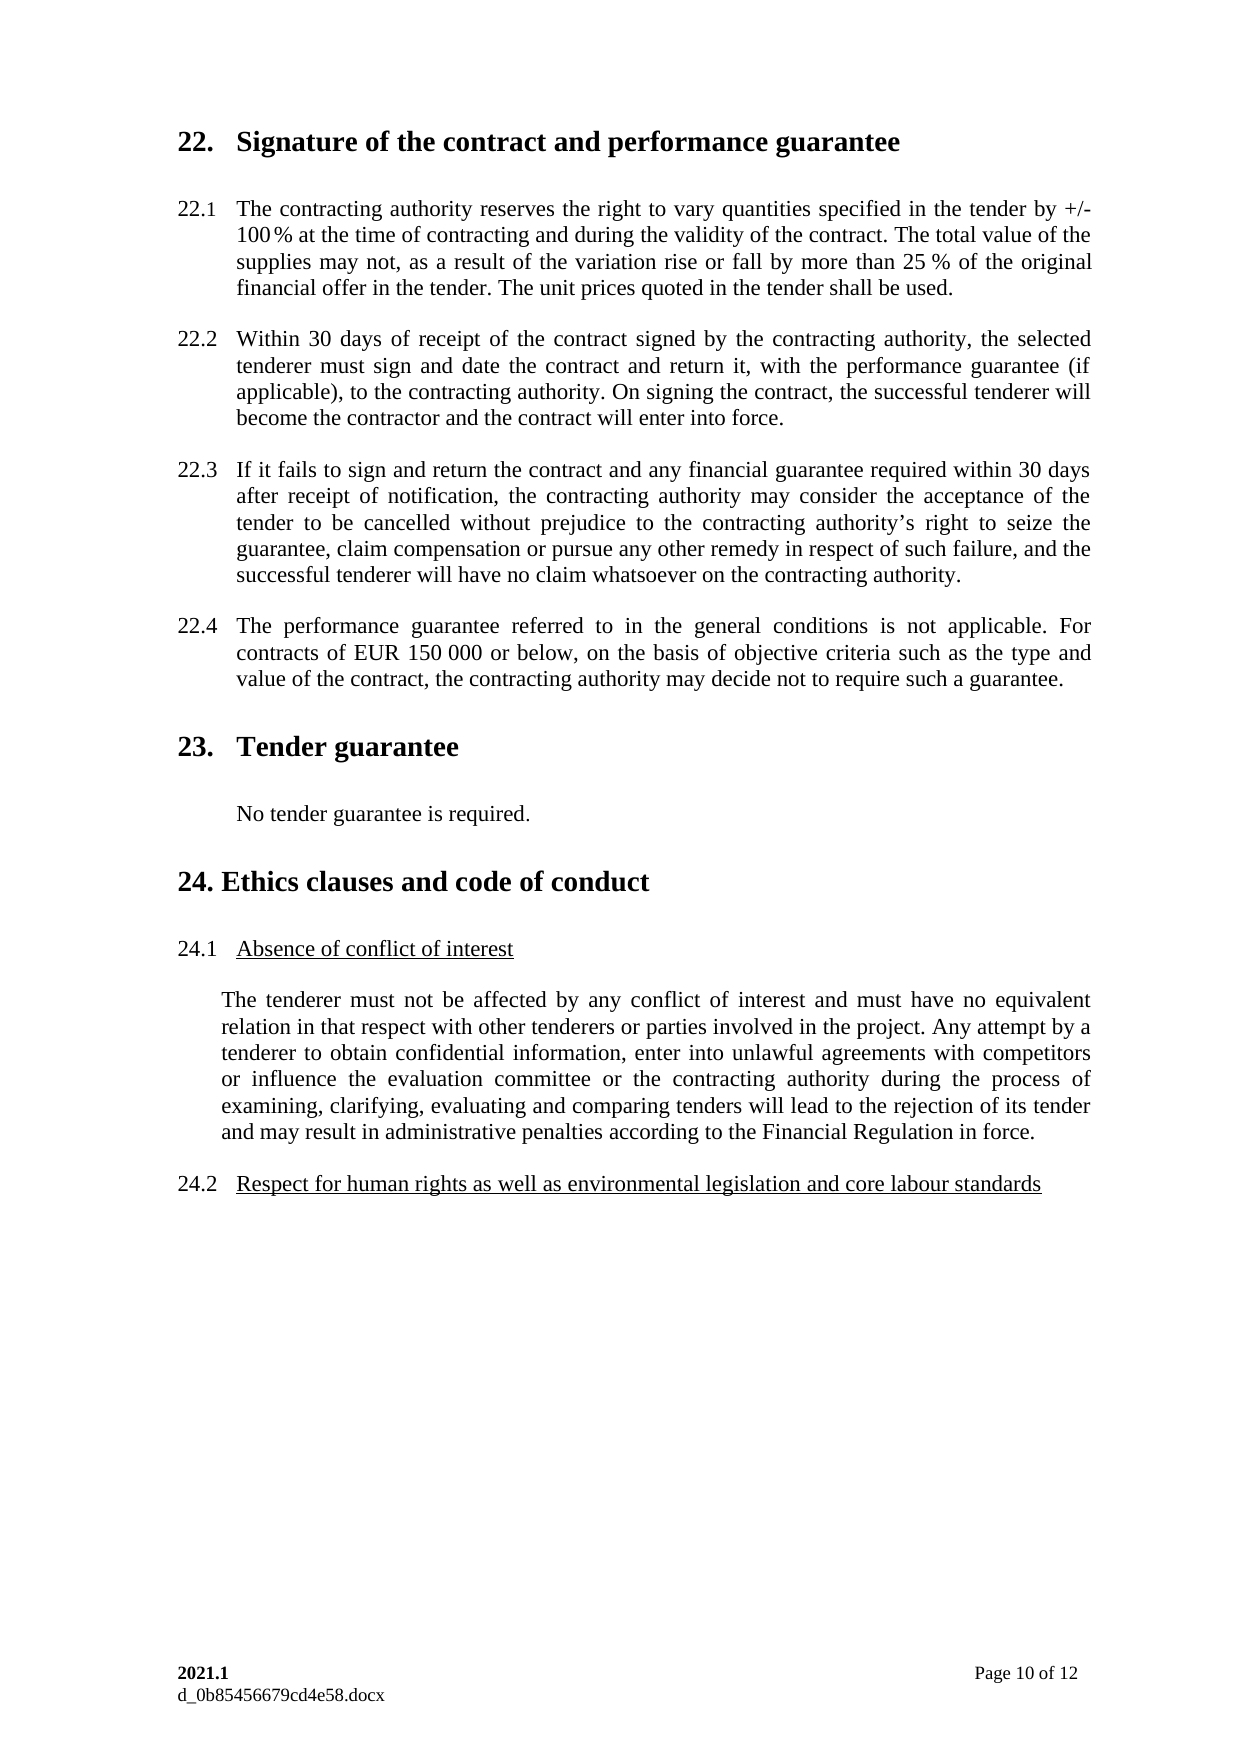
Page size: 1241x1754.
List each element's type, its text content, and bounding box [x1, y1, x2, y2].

subtitle 22. Signature of the contract and performance guarantee [177, 124, 1092, 157]
subtitle 22.3 If it fails to sign and return the contract and any financial guarantee required within 30 days after receipt of notification, the contracting authority may consider the acceptance of the tender to be cancelled without prejudice to the contracting authority’s right to seize the guarantee, claim compensation or pursue any other remedy in respect of such failure, and the successful tenderer will have no claim whatsoever on the contracting authority. [177, 456, 1092, 588]
subtitle 24.2 Respect for human rights as well as environmental legislation and core labour standards [177, 1169, 1092, 1196]
text No tender guarantee is required. [236, 800, 1092, 827]
subtitle 22.2 Within 30 days of receipt of the contract signed by the contracting authority, the selected tenderer must sign and date the contract and return it, with the performance guarantee (if applicable), to the contracting authority. On signing the contract, the successful tenderer will become the contractor and the contract will enter into force. [177, 325, 1092, 431]
text The tenderer must not be affected by any conflict of interest and must have no equivalent relation in that respect with other tenderers or parties involved in the project. Any attempt by a tenderer to obtain confidential information, enter into unlawful agreements with competitors or influence the evaluation committee or the contracting authority during the process of examining, clarifying, evaluating and comparing tenders will lead to the rejection of its tender and may result in administrative penalties according to the Financial Regulation in force. [221, 986, 1092, 1144]
subtitle 23. Tender guarantee [177, 729, 1092, 763]
text 22.4 The performance guarantee referred to in the general conditions is not applicable. For contracts of EUR 150 000 or below, on the basis of objective criteria such as the type and value of the contract, the contracting authority may decide not to require such a guarantee. [177, 613, 1092, 692]
text 22.1 The contracting authority reserves the right to vary quantities specified in the tender by +/- 100 % at the time of contracting and during the validity of the contract. The total value of the supplies may not, as a result of the variation rise or fall by more than 25 % of the original financial offer in the tender. The unit prices quoted in the tender shall be used. [177, 195, 1092, 300]
subtitle 24.1 Absence of conflict of interest [177, 935, 1092, 961]
subtitle 24. Ethics clauses and code of conduct [177, 864, 1092, 898]
